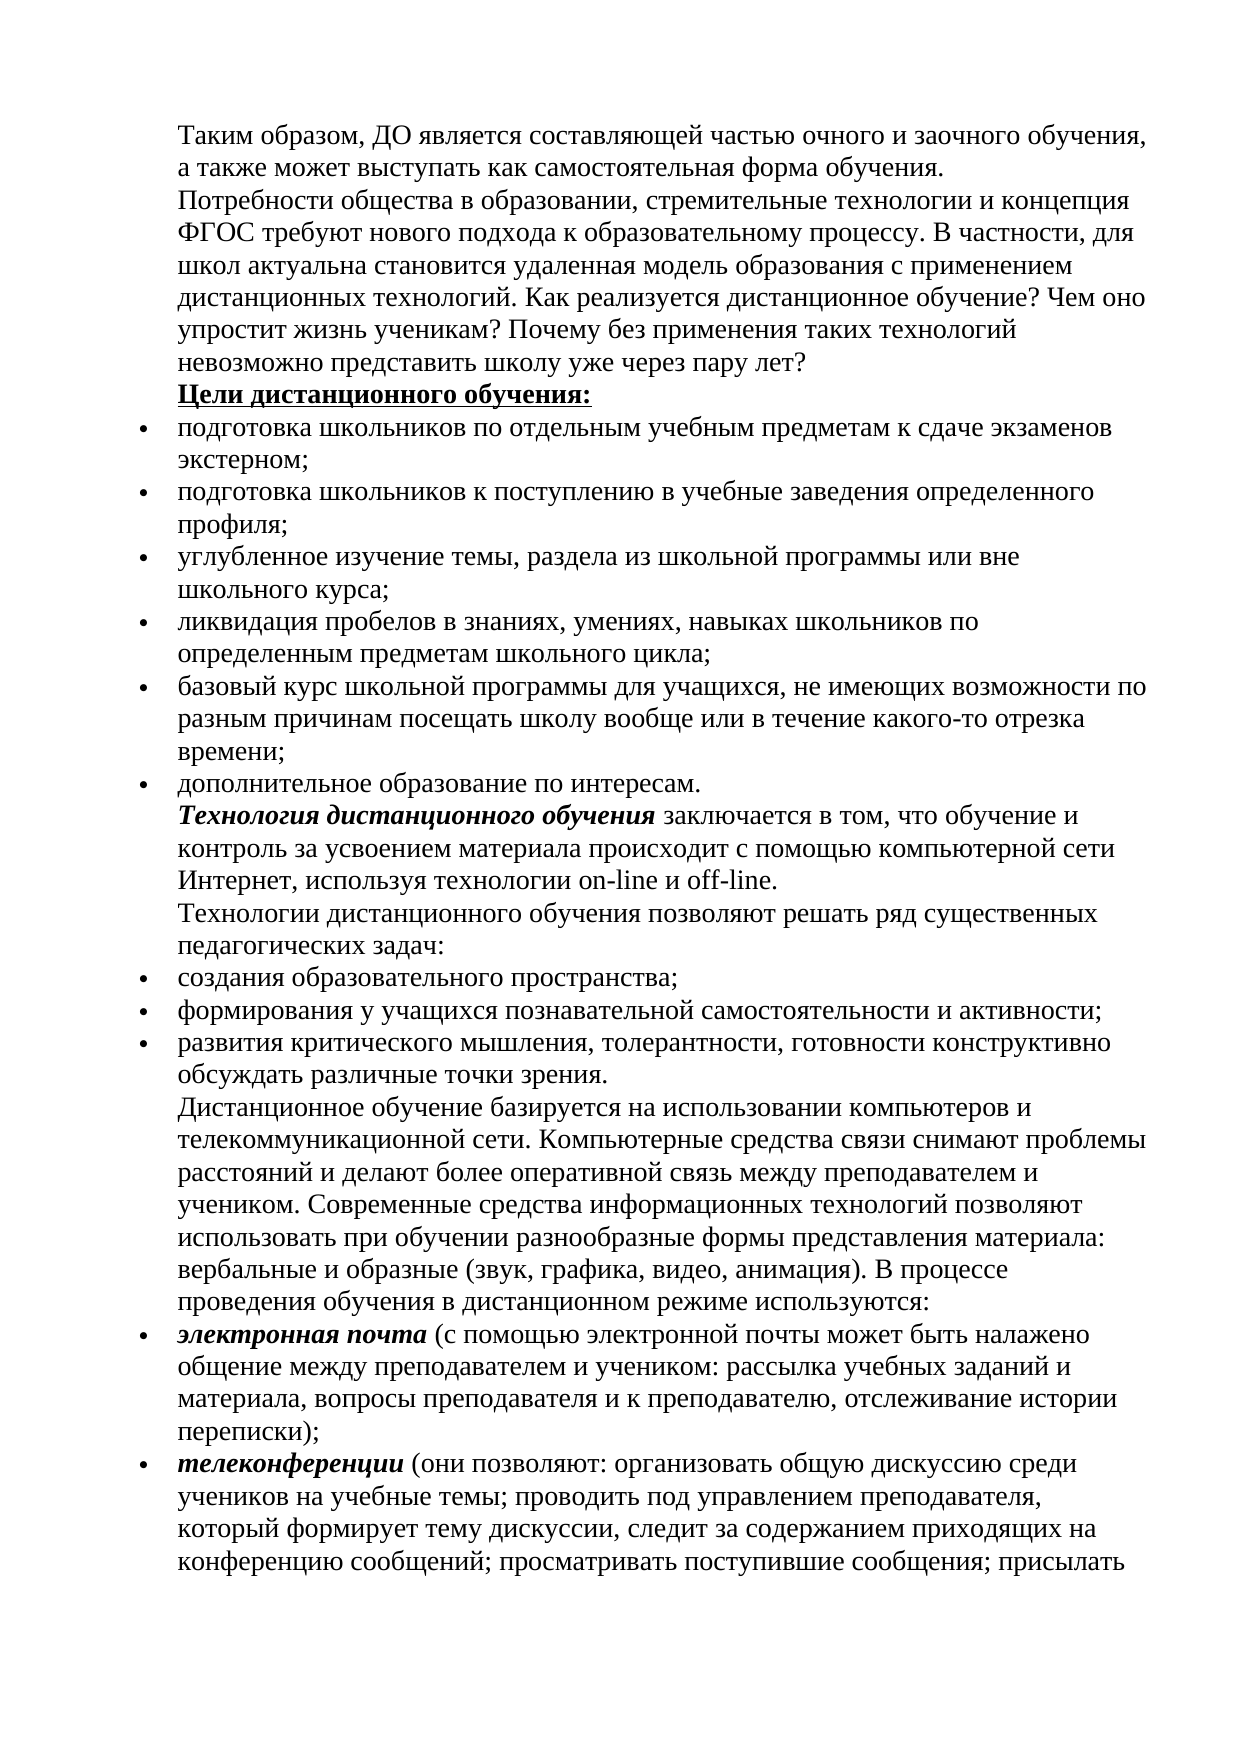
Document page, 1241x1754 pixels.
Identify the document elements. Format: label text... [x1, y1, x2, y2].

text Технологии дистанционного обучения позволяют решать ряд существенных педагогических задач: [177, 896, 1152, 960]
list базовый курс школьной программы для учащихся, не имеющих возможности по разным причинам посещать школу вообще или в течение какого-то отрезка времени; [140, 669, 1152, 766]
list углубленное изучение темы, раздела из школьной программы или вне школьного курса; [140, 539, 1152, 604]
list дополнительное образование по интересам. [140, 766, 1152, 798]
list подготовка школьников к поступлению в учебные заведения определенного профиля; [140, 474, 1152, 539]
text Дистанционное обучение базируется на использовании компьютеров и телекоммуникационной сети. Компьютерные средства связи снимают проблемы расстояний и делают более оперативной связь между преподавателем и учеником. Современные средства информационных технологий позволяют использовать при обучении разнообразные формы представления материала: вербальные и образные (звук, графика, видео, анимация). В процессе проведения обучения в дистанционном режиме используются: [177, 1090, 1152, 1317]
text Цели дистанционного обучения: [177, 377, 1152, 410]
text Таким образом, ДО является составляющей частью очного и заочного обучения, а также может выступать как самостоятельная форма обучения. [177, 118, 1152, 183]
text Потребности общества в образовании, стремительные технологии и концепция ФГОС требуют нового подхода к образовательному процессу. В частности, для школ актуальна становится удаленная модель образования с применением дистанционных технологий. Как реализуется дистанционное обучение? Чем оно упростит жизнь ученикам? Почему без применения таких технологий невозможно представить школу уже через пару лет? [177, 183, 1152, 377]
list развития критического мышления, толерантности, готовности конструктивно обсуждать различные точки зрения. [140, 1025, 1152, 1090]
list формирования у учащихся познавательной самостоятельности и активности; [140, 993, 1152, 1025]
list создания образовательного пространства; [140, 960, 1152, 993]
list электронная почта (с помощью электронной почты может быть налажено общение между преподавателем и учеником: рассылка учебных заданий и материала, вопросы преподавателя и к преподавателю, отслеживание истории переписки); [140, 1317, 1152, 1446]
list ликвидация пробелов в знаниях, умениях, навыках школьников по определенным предметам школьного цикла; [140, 604, 1152, 669]
text Технология дистанционного обучения заключается в том, что обучение и контроль за усвоением материала происходит с помощью компьютерной сети Интернет, используя технологии on-line и off-line. [177, 798, 1152, 896]
list подготовка школьников по отдельным учебным предметам к сдаче экзаменов экстерном; [140, 410, 1152, 474]
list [140, 1446, 1152, 1576]
